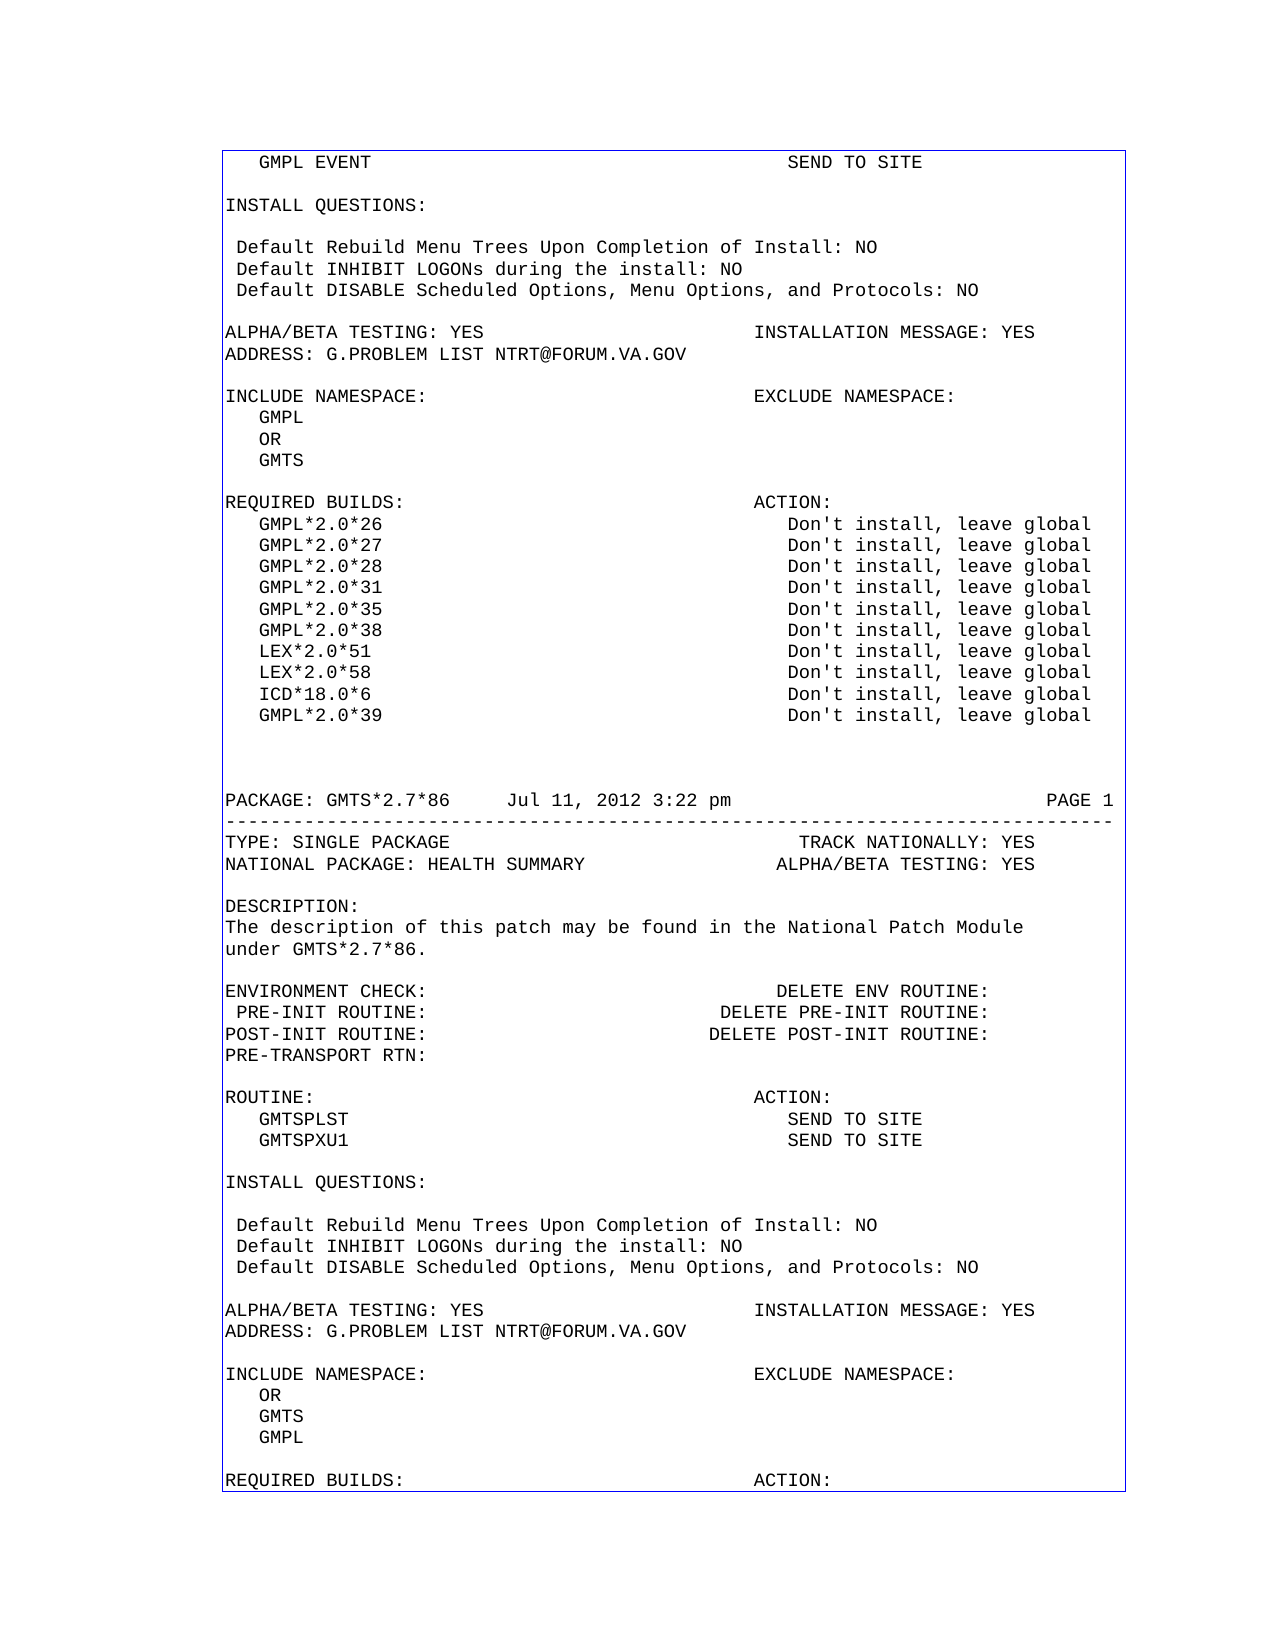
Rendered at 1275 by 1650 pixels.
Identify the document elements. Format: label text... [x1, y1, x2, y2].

text ------------------------------------------------------------------------------- [223, 809, 1125, 830]
text GMPL [223, 405, 1125, 426]
text INCLUDE NAMESPACE: EXCLUDE NAMESPACE: [223, 384, 1125, 405]
text GMPL [223, 1425, 1125, 1449]
text Default INHIBIT LOGONs during the install: NO [223, 1234, 1125, 1255]
text INCLUDE NAMESPACE: EXCLUDE NAMESPACE: [223, 1361, 1125, 1382]
text POST-INIT ROUTINE: DELETE POST-INIT ROUTINE: [223, 1021, 1125, 1042]
text ADDRESS: G.PROBLEM LIST NTRT@FORUM.VA.GOV [223, 341, 1125, 366]
text GMPL*2.0*35 Don't install, leave global [223, 596, 1125, 617]
text GMPL*2.0*31 Don't install, leave global [223, 575, 1125, 596]
text Default INHIBIT LOGONs during the install: NO [223, 256, 1125, 277]
text GMPL*2.0*26 Don't install, leave global [223, 511, 1125, 532]
text Default Rebuild Menu Trees Upon Completion of Install: NO [223, 235, 1125, 256]
text LEX*2.0*51 Don't install, leave global [223, 639, 1125, 660]
text ALPHA/BETA TESTING: YES INSTALLATION MESSAGE: YES [223, 320, 1125, 341]
text PRE-INIT ROUTINE: DELETE PRE-INIT ROUTINE: [223, 1000, 1125, 1021]
text LEX*2.0*58 Don't install, leave global [223, 660, 1125, 681]
text DESCRIPTION: [223, 894, 1125, 915]
text GMTS [223, 447, 1125, 472]
text GMTS [223, 1404, 1125, 1425]
text OR [223, 426, 1125, 447]
text ICD*18.0*6 Don't install, leave global [223, 681, 1125, 702]
text Default DISABLE Scheduled Options, Menu Options, and Protocols: NO [223, 277, 1125, 302]
text GMPL*2.0*39 Don't install, leave global [223, 702, 1125, 727]
text OR [223, 1382, 1125, 1404]
text GMPL EVENT SEND TO SITE [223, 151, 1125, 174]
text NATIONAL PACKAGE: HEALTH SUMMARY ALPHA/BETA TESTING: YES [223, 851, 1125, 876]
text INSTALL QUESTIONS: [223, 1170, 1125, 1194]
text GMPL*2.0*28 Don't install, leave global [223, 554, 1125, 575]
text GMPL*2.0*38 Don't install, leave global [223, 617, 1125, 639]
text REQUIRED BUILDS: ACTION: [223, 490, 1125, 511]
text Default DISABLE Scheduled Options, Menu Options, and Protocols: NO [223, 1255, 1125, 1279]
text GMPL*2.0*27 Don't install, leave global [223, 532, 1125, 554]
text GMTSPXU1 SEND TO SITE [223, 1127, 1125, 1152]
text ALPHA/BETA TESTING: YES INSTALLATION MESSAGE: YES [223, 1297, 1125, 1319]
text TYPE: SINGLE PACKAGE TRACK NATIONALLY: YES [223, 830, 1125, 851]
text GMTSPLST SEND TO SITE [223, 1106, 1125, 1127]
text PRE-TRANSPORT RTN: [223, 1042, 1125, 1067]
text under GMTS*2.7*86. [223, 936, 1125, 961]
text REQUIRED BUILDS: ACTION: [223, 1467, 1125, 1491]
text PACKAGE: GMTS*2.7*86 Jul 11, 2012 3:22 pm PAGE 1 [223, 787, 1125, 809]
text INSTALL QUESTIONS: [223, 192, 1125, 217]
text ADDRESS: G.PROBLEM LIST NTRT@FORUM.VA.GOV [223, 1319, 1125, 1343]
text The description of this patch may be found in the National Patch Module [223, 915, 1125, 936]
text ROUTINE: ACTION: [223, 1085, 1125, 1106]
text Default Rebuild Menu Trees Upon Completion of Install: NO [223, 1212, 1125, 1234]
text ENVIRONMENT CHECK: DELETE ENV ROUTINE: [223, 979, 1125, 1000]
